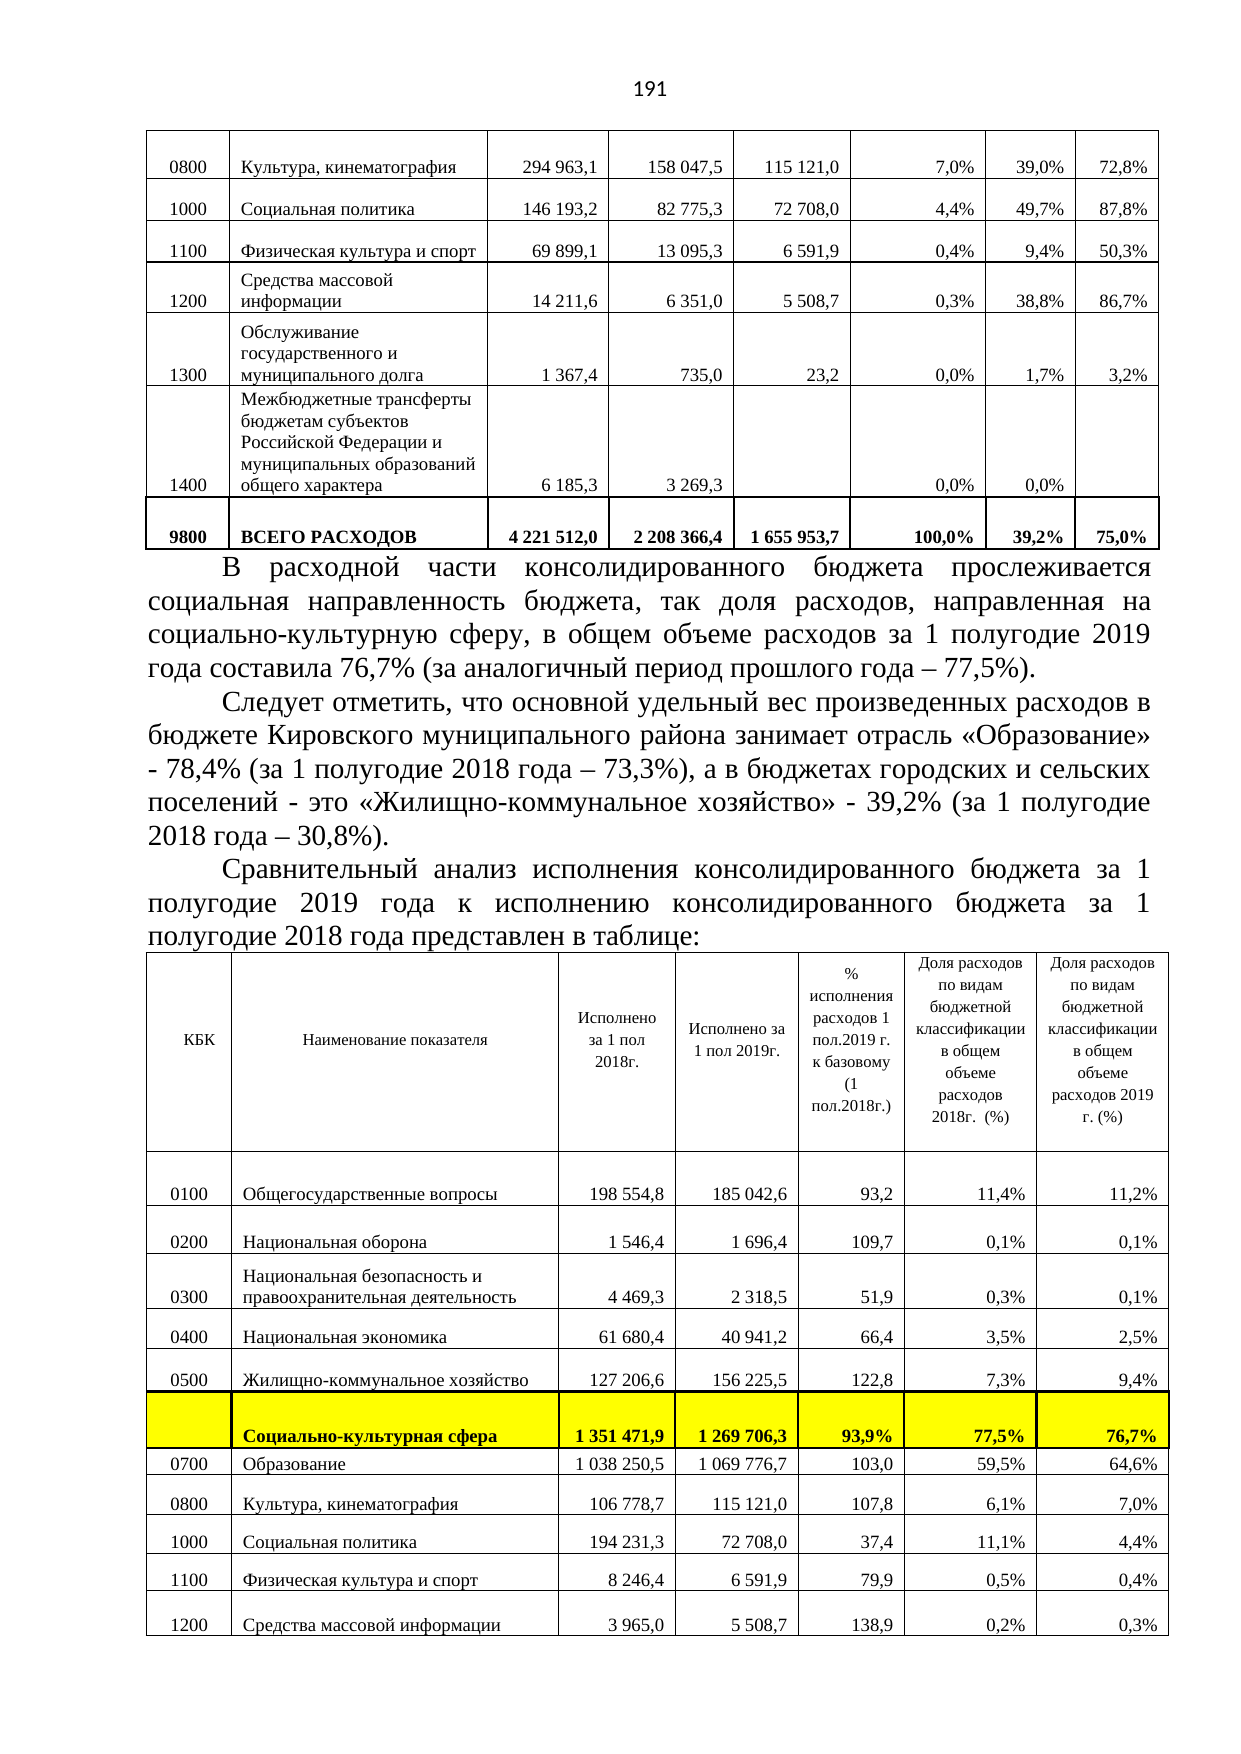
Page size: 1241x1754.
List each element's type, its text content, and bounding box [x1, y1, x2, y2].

table_cell 0800 [147, 131, 229, 178]
table_cell 1000 [147, 179, 229, 219]
text В расходной части консолидированного бюджета прослеживается социальная направленность бюджета, так доля расходов, направленная на социально-культурную сферу, в общем объеме расходов за 1 полугодие 2019 года составила 76,7% (за аналогичный период прошлого года – 77,5%). [148, 550, 1152, 684]
table_cell 86,7% [1076, 263, 1158, 312]
table_cell 122,8 [799, 1349, 904, 1390]
table_cell 6 591,9 [676, 1554, 798, 1590]
table_cell 0,0% [986, 386, 1075, 496]
table_cell 4 469,3 [559, 1254, 675, 1308]
table_cell 1100 [147, 221, 229, 261]
table_cell 735,0 [609, 313, 733, 385]
table_cell 7,0% [851, 131, 985, 178]
table_cell 64,6% [1037, 1449, 1168, 1474]
table_cell 4,4% [1037, 1515, 1168, 1553]
table_cell 0,1% [1037, 1254, 1168, 1308]
table_cell 14 211,6 [488, 263, 608, 312]
table_header КБК [147, 953, 231, 1151]
table_cell 0500 [147, 1349, 231, 1390]
table_cell 106 778,7 [559, 1475, 675, 1514]
table_cell 59,5% [905, 1449, 1036, 1474]
table_cell 0700 [147, 1449, 231, 1474]
table_cell Общегосударственные вопросы [232, 1152, 558, 1204]
table_cell 2 208 366,4 [610, 498, 733, 547]
table_cell 11,4% [905, 1152, 1036, 1204]
table_cell 0,0% [851, 313, 985, 385]
table_cell 1300 [147, 313, 229, 385]
table_cell 2,5% [1037, 1309, 1168, 1348]
table_cell 1100 [147, 1554, 231, 1590]
table_cell 3,2% [1076, 313, 1158, 385]
table_cell 9,4% [1037, 1349, 1168, 1390]
table_cell 39,0% [986, 131, 1075, 178]
table_cell 11,1% [905, 1515, 1036, 1553]
table_cell 51,9 [799, 1254, 904, 1308]
table_cell 93,2 [799, 1152, 904, 1204]
table_cell 37,4 [799, 1515, 904, 1553]
table_cell 72 708,0 [734, 179, 850, 219]
table_cell 1 351 471,9 [560, 1393, 674, 1447]
table_cell 1 038 250,5 [559, 1449, 675, 1474]
table_cell Социально-культурная сфера [233, 1393, 558, 1447]
table_cell 0800 [147, 1475, 231, 1514]
table_cell 1 655 953,7 [735, 498, 849, 547]
table_cell 3 269,3 [609, 386, 733, 496]
table_cell Национальная оборона [232, 1206, 558, 1253]
table_cell Жилищно-коммунальное хозяйство [232, 1349, 558, 1390]
table_cell 3,5% [905, 1309, 1036, 1348]
table_cell 77,5% [905, 1393, 1035, 1447]
table_cell 0,1% [905, 1206, 1036, 1253]
table_cell 0,5% [905, 1554, 1036, 1590]
table_cell 0,3% [1037, 1591, 1168, 1635]
table_cell 1200 [147, 263, 229, 312]
text Сравнительный анализ исполнения консолидированного бюджета за 1 полугодие 2019 года к исполнению консолидированного бюджета за 1 полугодие 2018 года представлен в таблице: [148, 851, 1152, 952]
table_cell 23,2 [734, 313, 850, 385]
table_cell 138,9 [799, 1591, 904, 1635]
table_cell Образование [232, 1449, 558, 1474]
table_cell 1 546,4 [559, 1206, 675, 1253]
table_cell 1 696,4 [676, 1206, 798, 1253]
table_cell 0300 [147, 1254, 231, 1308]
table_cell 66,4 [799, 1309, 904, 1348]
table_cell 87,8% [1076, 179, 1158, 219]
table_cell 61 680,4 [559, 1309, 675, 1348]
table_cell 5 508,7 [734, 263, 850, 312]
table_cell 1000 [147, 1515, 231, 1553]
table_cell Социальная политика [230, 179, 487, 219]
table_cell Культура, кинематография [232, 1475, 558, 1514]
table_cell 7,3% [905, 1349, 1036, 1390]
table_cell 0,3% [905, 1254, 1036, 1308]
table_cell 39,2% [987, 498, 1074, 547]
table_cell 1 269 706,3 [676, 1393, 797, 1447]
table_cell 6 185,3 [488, 386, 608, 496]
table_cell 50,3% [1076, 221, 1158, 261]
table_header Наименование показателя [232, 953, 558, 1151]
table_cell Межбюджетные трансферты бюджетам субъектов Российской Федерации и муниципальных образований общего характера [230, 386, 487, 496]
table_cell 0,4% [851, 221, 985, 261]
table_cell 13 095,3 [609, 221, 733, 261]
table_cell 158 047,5 [609, 131, 733, 178]
table_cell 82 775,3 [609, 179, 733, 219]
table_cell Физическая культура и спорт [232, 1554, 558, 1590]
table_cell 72,8% [1076, 131, 1158, 178]
table_cell 79,9 [799, 1554, 904, 1590]
table_cell 127 206,6 [559, 1349, 675, 1390]
table_cell 6,1% [905, 1475, 1036, 1514]
table_cell 72 708,0 [676, 1515, 798, 1553]
table_cell 103,0 [799, 1449, 904, 1474]
table_cell 11,2% [1037, 1152, 1168, 1204]
table_cell 109,7 [799, 1206, 904, 1253]
table_cell 4 221 512,0 [489, 498, 608, 547]
table_header % исполнения расходов 1 пол.2019 г. к базовому (1 пол.2018г.) [799, 953, 904, 1151]
table_cell [147, 1393, 230, 1447]
table_cell Национальная экономика [232, 1309, 558, 1348]
table_cell 107,8 [799, 1475, 904, 1514]
table_cell [1076, 386, 1158, 496]
table_header Исполнено за 1 пол 2018г. [559, 953, 675, 1151]
table_cell 115 121,0 [734, 131, 850, 178]
table_cell 0100 [147, 1152, 231, 1204]
table_cell Культура, кинематография [230, 131, 487, 178]
table_cell Национальная безопасность и правоохранительная деятельность [232, 1254, 558, 1308]
table_header Исполнено за 1 пол 2019г. [676, 953, 798, 1151]
table_cell 100,0% [851, 498, 985, 547]
table_cell 1 069 776,7 [676, 1449, 798, 1474]
table_header Доля расходов по видам бюджетной классификации в общем объеме расходов 2019 г. (%) [1037, 953, 1168, 1151]
table_cell 1400 [147, 386, 229, 496]
table_cell 9,4% [986, 221, 1075, 261]
table_cell 146 193,2 [488, 179, 608, 219]
table_cell 185 042,6 [676, 1152, 798, 1204]
table_cell 115 121,0 [676, 1475, 798, 1514]
table_cell 0,2% [905, 1591, 1036, 1635]
table_cell 49,7% [986, 179, 1075, 219]
table_cell [734, 386, 850, 496]
table_cell ВСЕГО РАСХОДОВ [230, 498, 487, 547]
table_cell 2 318,5 [676, 1254, 798, 1308]
table_cell 1200 [147, 1591, 231, 1635]
table_cell 0200 [147, 1206, 231, 1253]
table_cell 9800 [147, 498, 228, 547]
table_header Доля расходов по видам бюджетной классификации в общем объеме расходов 2018г. (%) [905, 953, 1036, 1151]
table_cell Социальная политика [232, 1515, 558, 1553]
table_cell 8 246,4 [559, 1554, 675, 1590]
table_cell 7,0% [1037, 1475, 1168, 1514]
table_cell 93,9% [799, 1393, 903, 1447]
table_cell 1,7% [986, 313, 1075, 385]
table_cell 76,7% [1038, 1393, 1168, 1447]
table_cell 156 225,5 [676, 1349, 798, 1390]
table_cell Обслуживание государственного и муниципального долга [230, 313, 487, 385]
table_cell 75,0% [1076, 498, 1158, 547]
table_cell 0,3% [851, 263, 985, 312]
table_cell 38,8% [986, 263, 1075, 312]
table_cell 0,1% [1037, 1206, 1168, 1253]
table_cell Средства массовой информации [232, 1591, 558, 1635]
table_cell Физическая культура и спорт [230, 221, 487, 261]
table_cell 198 554,8 [559, 1152, 675, 1204]
table_cell 69 899,1 [488, 221, 608, 261]
table_cell 0,4% [1037, 1554, 1168, 1590]
table_cell 194 231,3 [559, 1515, 675, 1553]
table_cell 5 508,7 [676, 1591, 798, 1635]
table_cell 3 965,0 [559, 1591, 675, 1635]
table_cell 0,0% [851, 386, 985, 496]
table_cell 4,4% [851, 179, 985, 219]
text Следует отметить, что основной удельный вес произведенных расходов в бюджете Кировского муниципального района занимает отрасль «Образование» - 78,4% (за 1 полугодие 2018 года – 73,3%), а в бюджетах городских и сельских поселений - это «Жилищно-коммунальное хозяйство» - 39,2% (за 1 полугодие 2018 года – 30,8%). [148, 684, 1152, 851]
table_cell 6 351,0 [609, 263, 733, 312]
table_cell 40 941,2 [676, 1309, 798, 1348]
table_cell 6 591,9 [734, 221, 850, 261]
table_cell 1 367,4 [488, 313, 608, 385]
table_cell 0400 [147, 1309, 231, 1348]
table_cell Средства массовой информации [230, 263, 487, 312]
table_cell 294 963,1 [488, 131, 608, 178]
